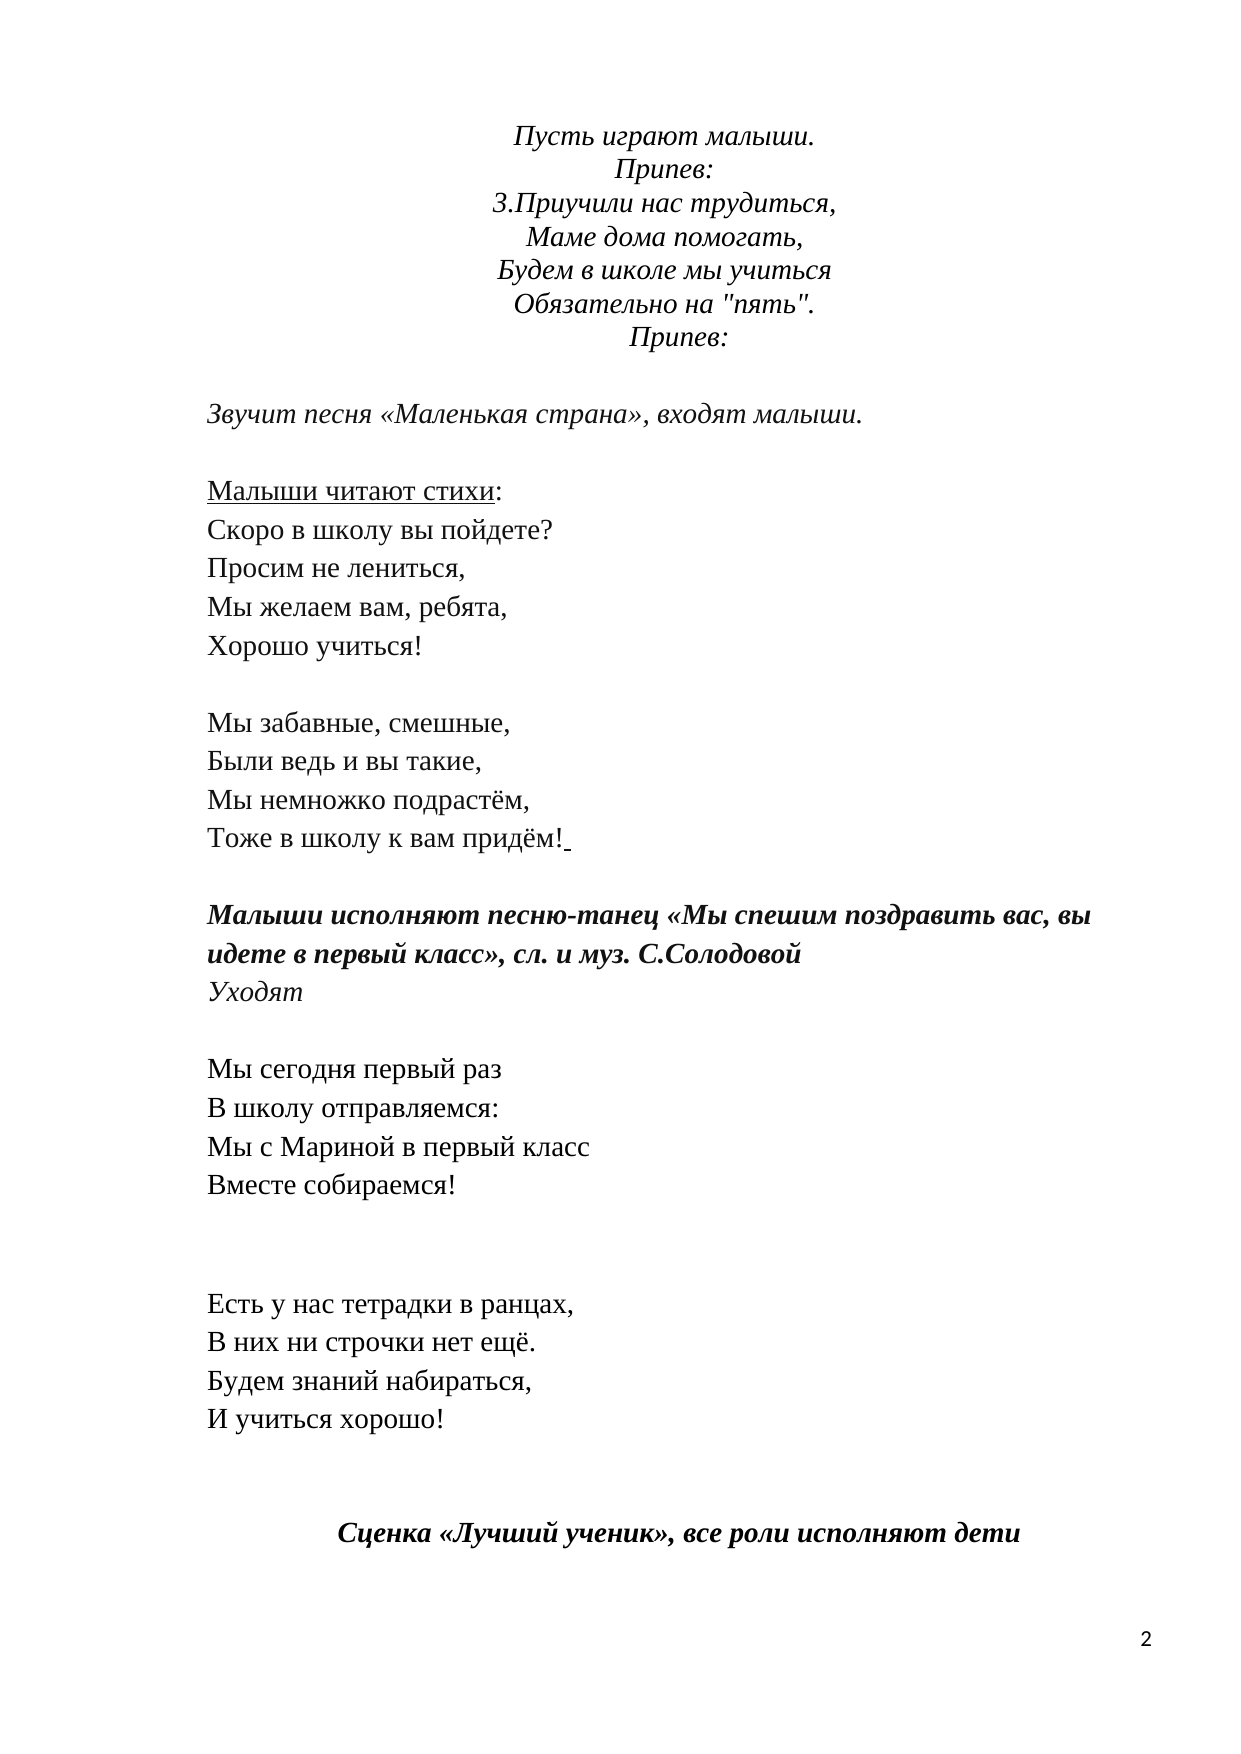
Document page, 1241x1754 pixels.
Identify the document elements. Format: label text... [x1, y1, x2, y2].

text Были ведь и вы такие, [207, 743, 1152, 777]
text Припев: [177, 152, 1152, 185]
text Мы сегодня первый раз В школу отправляемся: Мы с Мариной в первый класс Вместе собираемся! [207, 1052, 1152, 1201]
text Хорошо учиться! [207, 628, 1152, 661]
text Скоро в школу вы пойдете? [207, 512, 1152, 546]
text Есть у нас тетрадки в ранцах, В них ни строчки нет ещё. Будем знаний набираться, И учиться хорошо! [207, 1286, 1152, 1435]
text Малыши читают стихи: [207, 473, 1152, 507]
text Сценка «Лучший ученик», все роли исполняют дети [207, 1515, 1152, 1549]
text Мы забавные, смешные, [207, 705, 1152, 738]
text Маме дома помогать, [177, 219, 1152, 252]
text Мы желаем вам, ребята, [207, 589, 1152, 623]
text 3.Приучили нас трудиться, [177, 185, 1152, 219]
text Пусть играют малыши. [177, 118, 1152, 152]
text Малыши исполняют песню-танец «Мы спешим поздравить вас, вы идете в первый класс», сл. и муз. С.Солодовой [207, 897, 1152, 969]
text Звучит песня «Маленькая страна», входят малыши. [207, 396, 1152, 430]
text Уходят [207, 974, 1152, 1008]
text Будем в школе мы учиться [177, 252, 1152, 286]
text Припев: [207, 319, 1152, 353]
text Мы немножко подрастём, [207, 782, 1152, 815]
text Тоже в школу к вам придём! [207, 820, 1152, 854]
text Просим не лениться, [207, 551, 1152, 584]
text Обязательно на "пять". [177, 286, 1152, 319]
